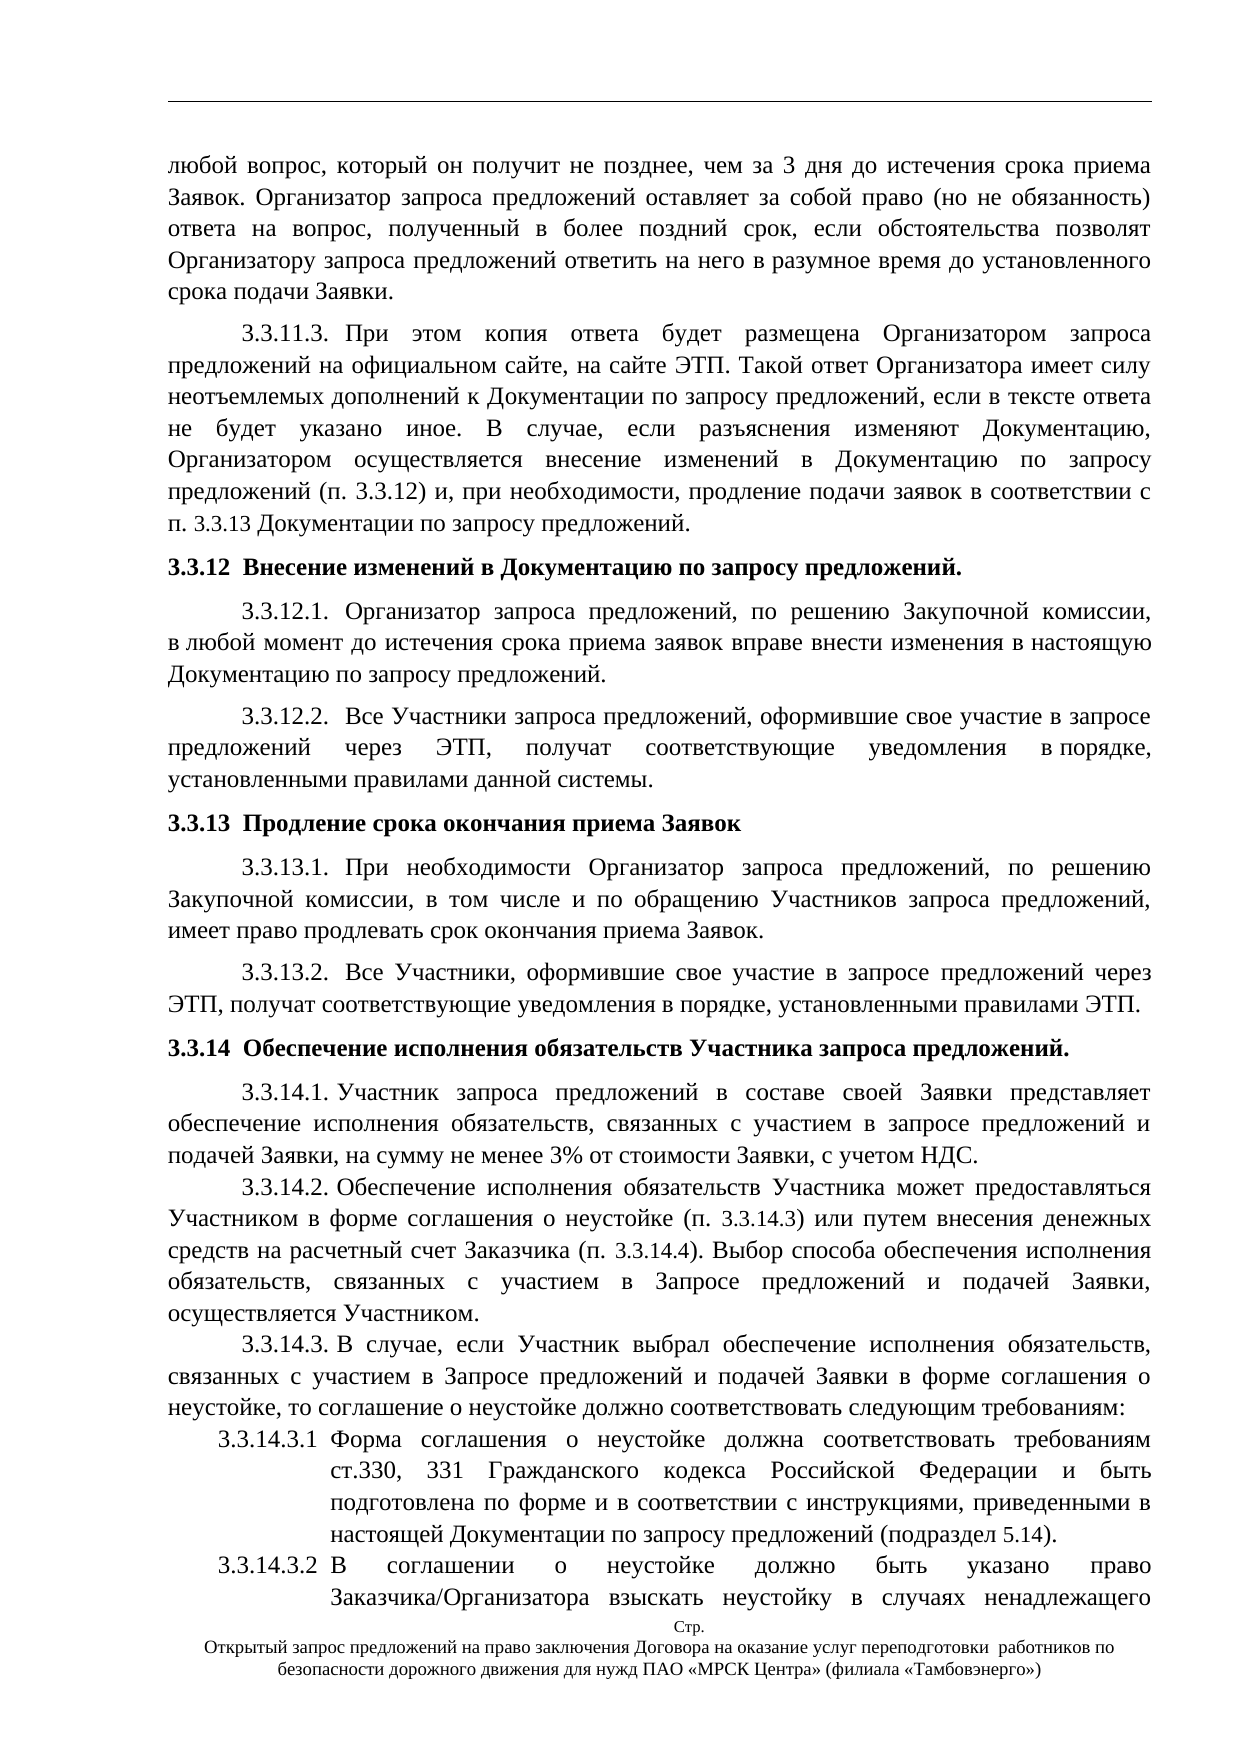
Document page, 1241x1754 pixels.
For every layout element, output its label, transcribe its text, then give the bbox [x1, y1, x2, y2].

list Обеспечение исполнения обязательств Участника может предоставляться Участником в форме соглашения о неустойке (п. 3.3.14.3) или путем внесения денежных средств на расчетный счет Заказчика (п. 3.3.14.4). Выбор способа обеспечения исполнения обязательств, связанных с участием в Запросе предложений и подачей Заявки, осуществляется Участником. [168, 1172, 1152, 1327]
list В случае, если Участник выбрал обеспечение исполнения обязательств, связанных с участием в Запросе предложений и подачей Заявки в форме соглашения о неустойке, то соглашение о неустойке должно соответствовать следующим требованиям: [168, 1329, 1152, 1421]
list Все Участники, оформившие свое участие в запросе предложений через ЭТП, получат соответствующие уведомления в порядке, установленными правилами ЭТП. [168, 957, 1152, 1017]
subtitle Продление срока окончания приема Заявок [168, 808, 1152, 837]
subtitle Внесение изменений в Документацию по запросу предложений. [168, 552, 1152, 580]
list Участник запроса предложений в составе своей Заявки представляет обеспечение исполнения обязательств, связанных с участием в запросе предложений и подачей Заявки, на сумму не менее 3% от стоимости Заявки, с учетом НДС. [168, 1077, 1152, 1169]
list Все Участники запроса предложений, оформившие свое участие в запросе предложений через ЭТП, получат соответствующие уведомления в порядке, установленными правилами данной системы. [168, 701, 1152, 793]
list При необходимости Организатор запроса предложений, по решению Закупочной комиссии, в том числе и по обращению Участников запроса предложений, имеет право продлевать срок окончания приема Заявок. [168, 852, 1152, 944]
list Организатор запроса предложений, по решению Закупочной комиссии, в любой момент до истечения срока приема заявок вправе внести изменения в настоящую Документацию по запросу предложений. [168, 596, 1152, 688]
list При этом копия ответа будет размещена Организатором запроса предложений на официальном сайте, на сайте ЭТП. Такой ответ Организатора имеет силу неотъемлемых дополнений к Документации по запросу предложений, если в тексте ответа не будет указано иное. В случае, если разъяснения изменяют Документацию, Организатором осуществляется внесение изменений в Документацию по запросу предложений (п. 3.3.12) и, при необходимости, продление подачи заявок в соответствии с п. 3.3.13 Документации по запросу предложений. [168, 318, 1152, 536]
list Форма соглашения о неустойке должна соответствовать требованиям ст.330, 331 Гражданского кодекса Российской Федерации и быть подготовлена по форме и в соответствии с инструкциями, приведенными в настоящей Документации по запросу предложений (подраздел 5.14). [218, 1424, 1152, 1547]
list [168, 150, 1152, 305]
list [218, 1550, 1152, 1611]
subtitle Обеспечение исполнения обязательств Участника запроса предложений. [168, 1033, 1152, 1062]
